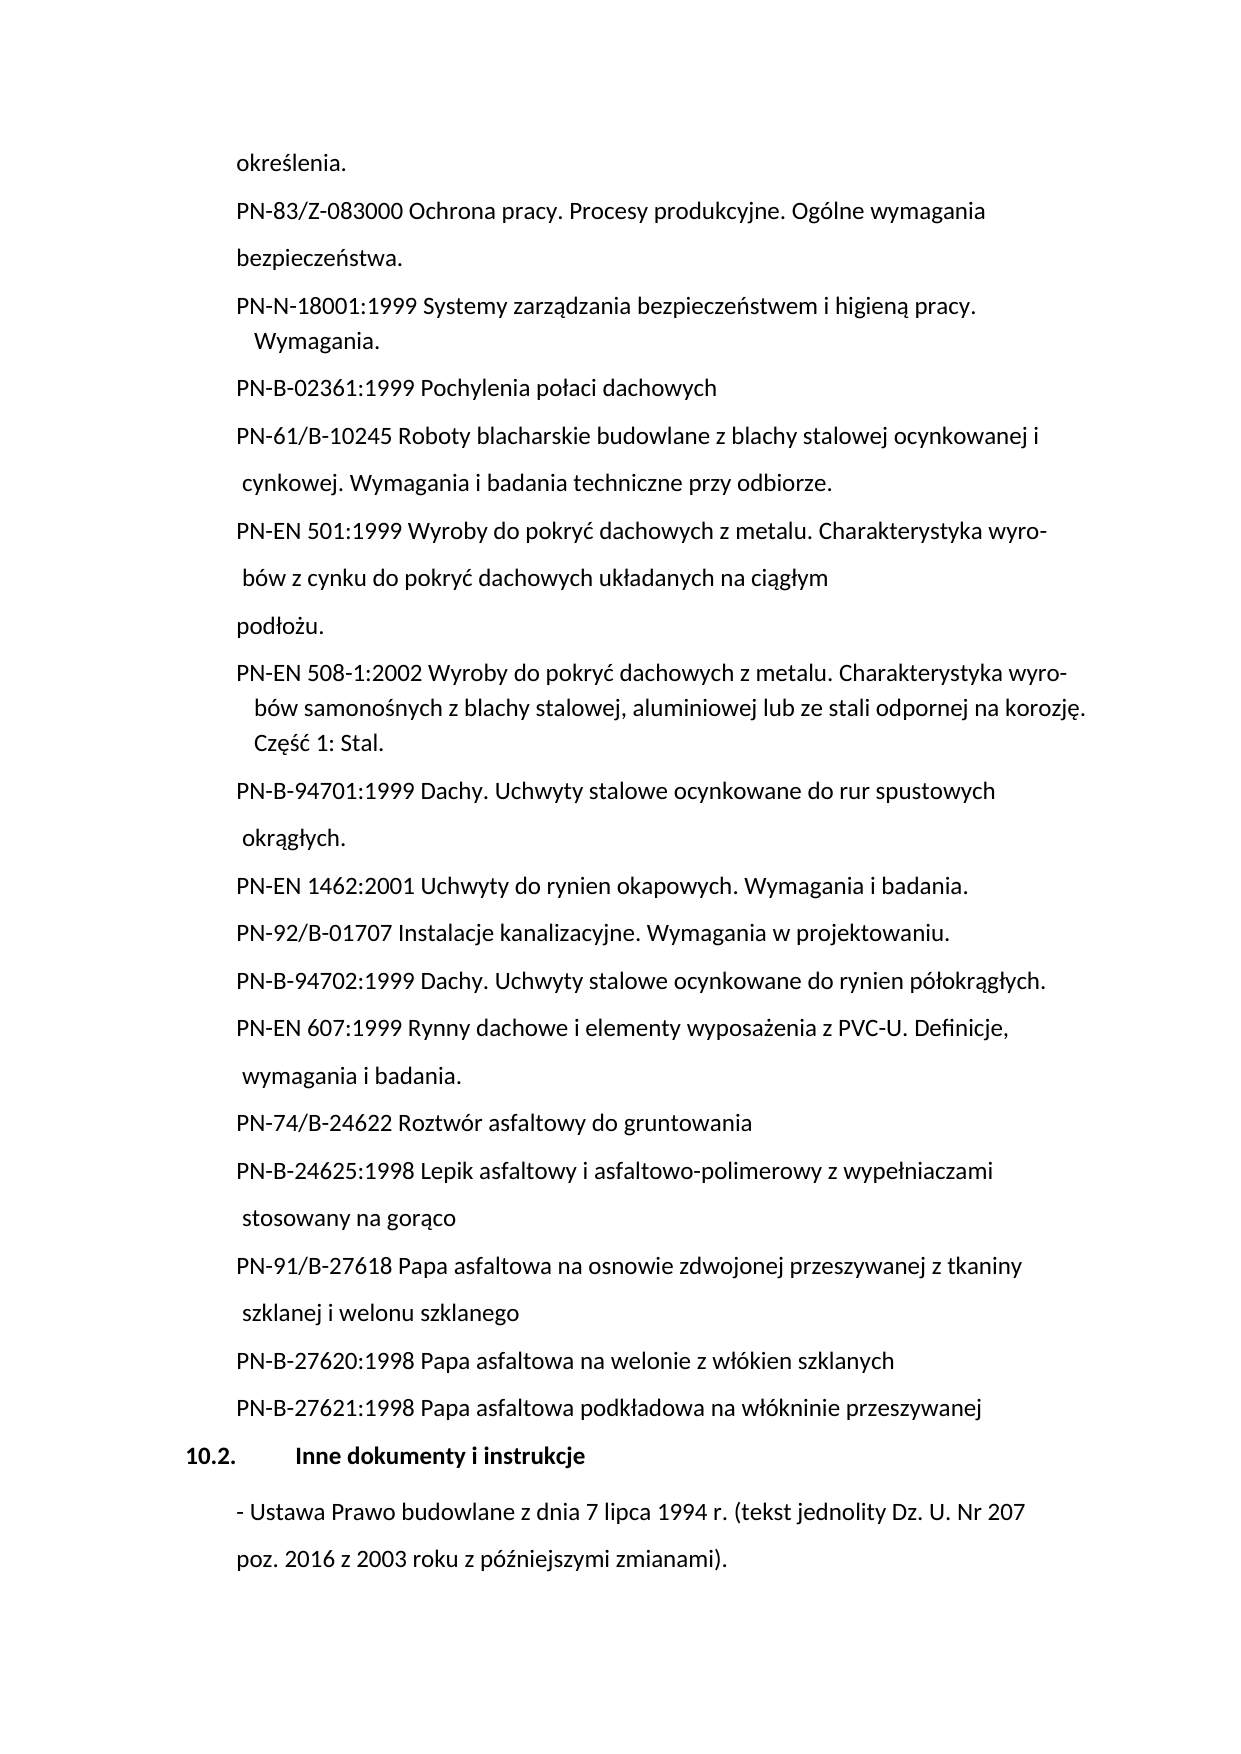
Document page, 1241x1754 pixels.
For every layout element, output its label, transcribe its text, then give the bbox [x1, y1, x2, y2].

text PN-B-24625:1998 Lepik asfaltowy i asfaltowo-polimerowy z wypełniaczami [236, 1155, 1093, 1186]
text - Ustawa Prawo budowlane z dnia 7 lipca 1994 r. (tekst jednolity Dz. U. Nr 207 [236, 1496, 1093, 1526]
text PN-74/B-24622 Roztwór asfaltowy do gruntowania [236, 1108, 1093, 1138]
text PN-EN 1462:2001 Uchwyty do rynien okapowych. Wymagania i badania. [236, 870, 1093, 901]
text PN-EN 607:1999 Rynny dachowe i elementy wyposażenia z PVC-U. Definicje, [236, 1013, 1093, 1043]
text PN-92/B-01707 Instalacje kanalizacyjne. Wymagania w projektowaniu. [236, 918, 1093, 948]
text PN-EN 508-1:2002 Wyroby do pokryć dachowych z metalu. Charakterystyka wyro-bów samonośnych z blachy stalowej, aluminiowej lub ze stali odpornej na korozję. Część 1: Stal. [236, 658, 1093, 758]
text PN-N-18001:1999 Systemy zarządzania bezpieczeństwem i higieną pracy. Wymagania. [236, 290, 1093, 356]
text bów z cynku do pokryć dachowych układanych na ciągłym [236, 563, 1093, 593]
text PN-B-02361:1999 Pochylenia połaci dachowych [236, 373, 1093, 403]
text PN-91/B-27618 Papa asfaltowa na osnowie zdwojonej przeszywanej z tkaniny [236, 1250, 1093, 1281]
text określenia. [236, 148, 1093, 178]
text okrągłych. [236, 823, 1093, 853]
text PN-B-94701:1999 Dachy. Uchwyty stalowe ocynkowane do rur spustowych [236, 775, 1093, 806]
text podłożu. [236, 610, 1093, 641]
text szklanej i welonu szklanego [236, 1298, 1093, 1328]
text bezpieczeństwa. [236, 243, 1093, 273]
text PN-B-27621:1998 Papa asfaltowa podkładowa na włókninie przeszywanej [236, 1393, 1093, 1423]
text PN-B-27620:1998 Papa asfaltowa na welonie z włókien szklanych [236, 1345, 1093, 1376]
text stosowany na gorąco [236, 1203, 1093, 1233]
text PN-EN 501:1999 Wyroby do pokryć dachowych z metalu. Charakterystyka wyro- [236, 515, 1093, 546]
text poz. 2016 z 2003 roku z późniejszymi zmianami). [236, 1543, 1093, 1574]
text PN-83/Z-083000 Ochrona pracy. Procesy produkcyjne. Ogólne wymagania [236, 195, 1093, 226]
text cynkowej. Wymagania i badania techniczne przy odbiorze. [236, 468, 1093, 498]
text PN-61/B-10245 Roboty blacharskie budowlane z blachy stalowej ocynkowanej i [236, 420, 1093, 451]
text Inne dokumenty i instrukcje [185, 1440, 1093, 1471]
text PN-B-94702:1999 Dachy. Uchwyty stalowe ocynkowane do rynien półokrągłych. [236, 965, 1093, 996]
text wymagania i badania. [236, 1060, 1093, 1091]
